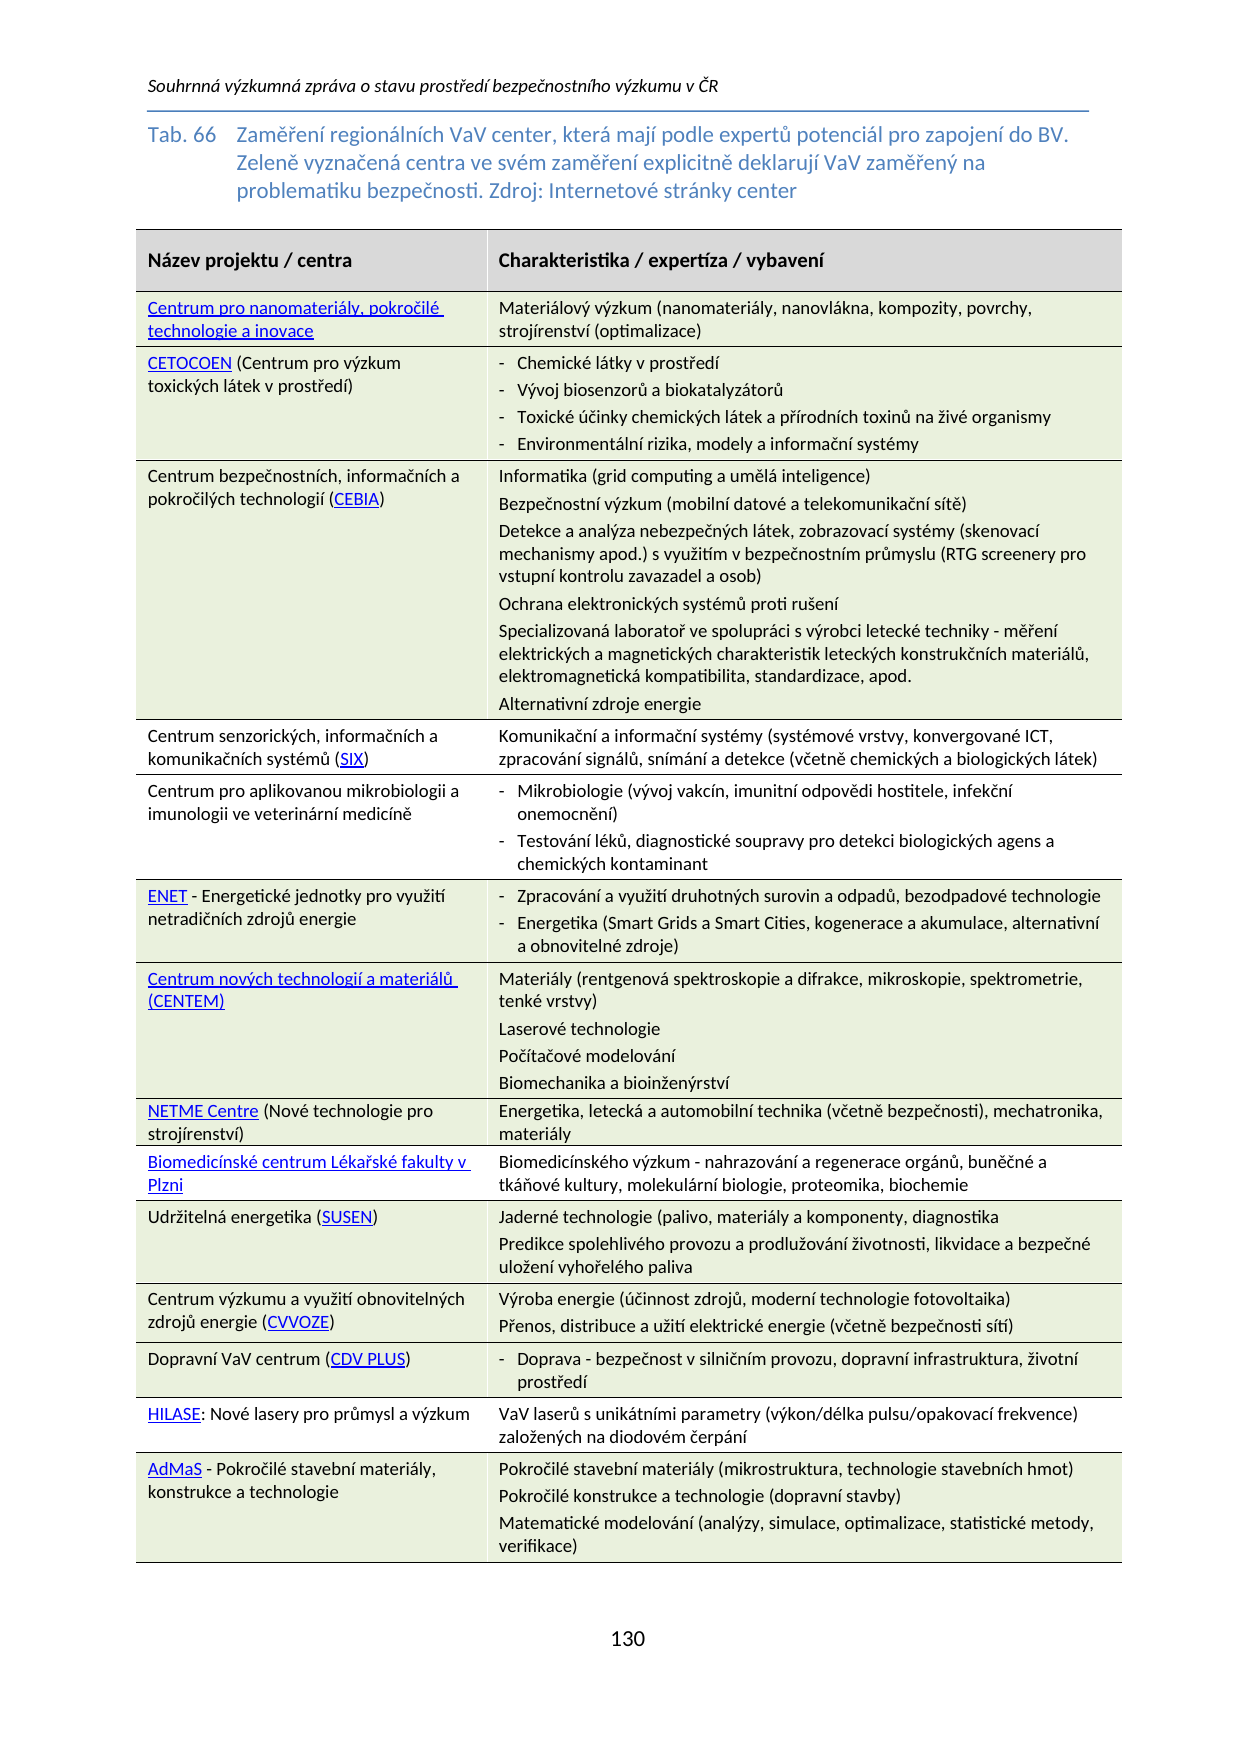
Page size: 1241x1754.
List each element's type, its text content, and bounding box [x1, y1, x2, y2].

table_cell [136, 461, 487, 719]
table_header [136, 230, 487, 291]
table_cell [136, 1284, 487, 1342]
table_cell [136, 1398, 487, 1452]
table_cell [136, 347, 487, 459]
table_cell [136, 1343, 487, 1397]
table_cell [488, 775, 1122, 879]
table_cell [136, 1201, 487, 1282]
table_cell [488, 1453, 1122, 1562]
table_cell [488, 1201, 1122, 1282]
text Tab. 66 Zaměření regionálních VaV center, která mají podle expertů potenciál pro zapojení do BV. Zeleně vyznačená centra ve svém zaměření explicitně deklarují VaV zaměřený na problematiku bezpečnosti. Zdroj: Internetové stránky center [148, 120, 1107, 204]
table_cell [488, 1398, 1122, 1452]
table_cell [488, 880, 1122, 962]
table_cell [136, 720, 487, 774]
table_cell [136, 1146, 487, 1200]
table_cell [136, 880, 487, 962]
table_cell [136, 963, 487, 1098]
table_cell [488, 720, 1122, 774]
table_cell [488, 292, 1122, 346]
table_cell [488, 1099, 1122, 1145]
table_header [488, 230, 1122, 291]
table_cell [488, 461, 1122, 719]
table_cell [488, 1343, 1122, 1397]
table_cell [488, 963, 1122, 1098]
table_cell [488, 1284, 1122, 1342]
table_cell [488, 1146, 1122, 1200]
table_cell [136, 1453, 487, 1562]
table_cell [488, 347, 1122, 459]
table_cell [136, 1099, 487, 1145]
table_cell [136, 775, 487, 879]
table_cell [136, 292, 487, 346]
